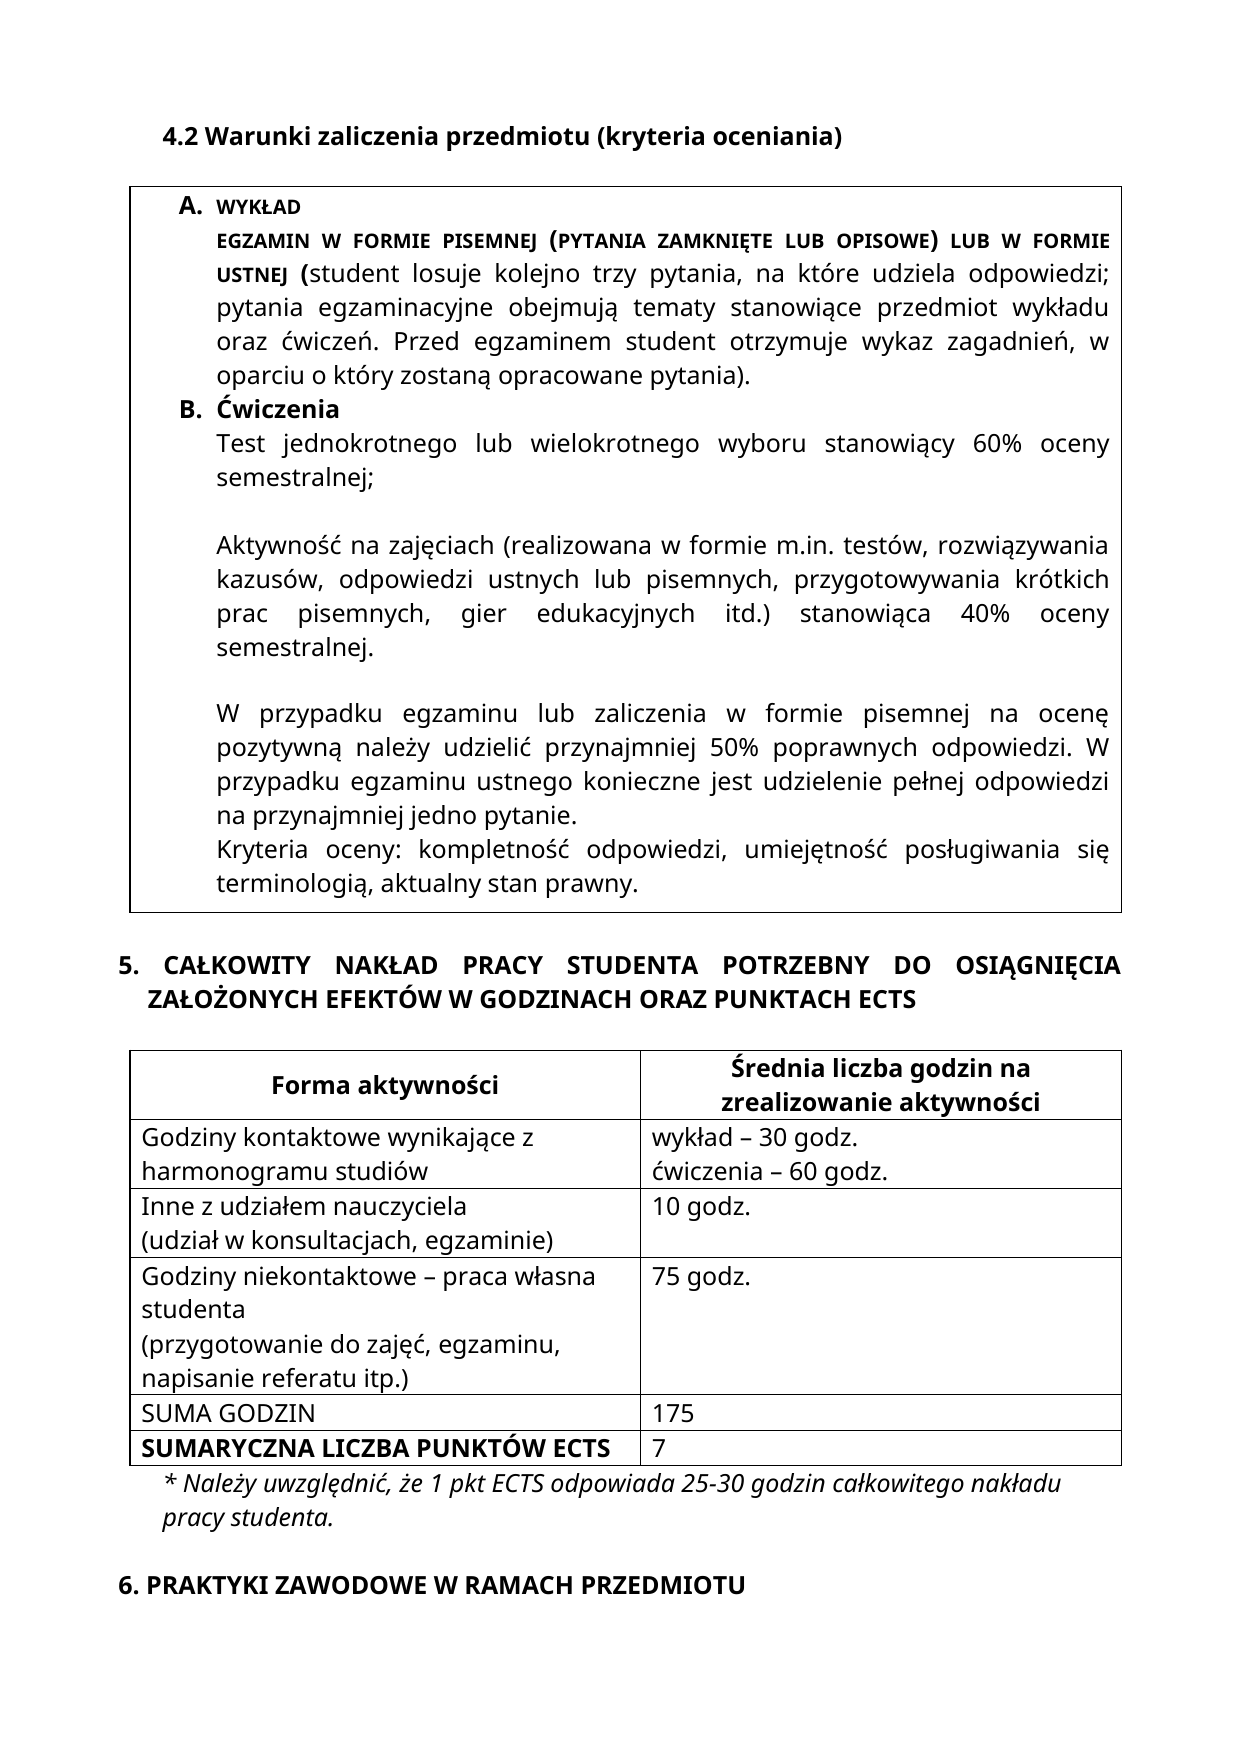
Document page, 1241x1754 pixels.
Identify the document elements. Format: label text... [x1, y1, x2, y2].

table_cell SUMA GODZIN [131, 1395, 640, 1429]
text * Należy uwzględnić, że 1 pkt ECTS odpowiada 25-30 godzin całkowitego nakładu pracy studenta. [162, 1466, 1122, 1534]
table_cell 75 godz. [641, 1258, 1121, 1394]
text 6. PRAKTYKI ZAWODOWE W RAMACH PRZEDMIOTU [118, 1568, 1122, 1602]
table_cell 7 [641, 1431, 1121, 1464]
text 4.2 Warunki zaliczenia przedmiotu (kryteria oceniania) [162, 118, 1122, 152]
text 5. CAŁKOWITY NAKŁAD PRACY STUDENTA POTRZEBNY DO OSIĄGNIĘCIA ZAŁOŻONYCH EFEKTÓW W GODZINACH ORAZ PUNKTACH ECTS [118, 947, 1122, 1016]
table_cell 10 godz. [641, 1189, 1121, 1257]
table_cell 175 [641, 1395, 1121, 1429]
table_cell SUMARYCZNA LICZBA PUNKTÓW ECTS [131, 1431, 640, 1464]
table_header Średnia liczba godzin na zrealizowanie aktywności [641, 1051, 1121, 1119]
table_cell Godziny niekontaktowe – praca własna studenta (przygotowanie do zajęć, egzaminu, napisanie referatu itp.) [131, 1258, 640, 1394]
table_header Forma aktywności [131, 1051, 640, 1119]
table_cell Godziny kontaktowe wynikające z harmonogramu studiów [131, 1120, 640, 1188]
table_cell wykład – 30 godz. ćwiczenia – 60 godz. [641, 1120, 1121, 1188]
table_header wykład egzamin w formie pisemnej (pytania zamknięte lub opisowe) lub w formie ustnej (student losuje kolejno trzy pytania, na które udziela odpowiedzi; pytania egzaminacyjne obejmują tematy stanowiące przedmiot wykładu oraz ćwiczeń. Przed egzaminem student otrzymuje wykaz zagadnień, w oparciu o który zostaną opracowane pytania). Ćwiczenia Test jednokrotnego lub wielokrotnego wyboru stanowiący 60% oceny semestralnej; Aktywność na zajęciach (realizowana w formie m.in. testów, rozwiązywania kazusów, odpowiedzi ustnych lub pisemnych, przygotowywania krótkich prac pisemnych, gier edukacyjnych itd.) stanowiąca 40% oceny semestralnej. W przypadku egzaminu lub zaliczenia w formie pisemnej na ocenę pozytywną należy udzielić przynajmniej 50% poprawnych odpowiedzi. W przypadku egzaminu ustnego konieczne jest udzielenie pełnej odpowiedzi na przynajmniej jedno pytanie. Kryteria oceny: kompletność odpowiedzi, umiejętność posługiwania się terminologią, aktualny stan prawny. [131, 187, 1121, 912]
table_cell Inne z udziałem nauczyciela (udział w konsultacjach, egzaminie) [131, 1189, 640, 1257]
